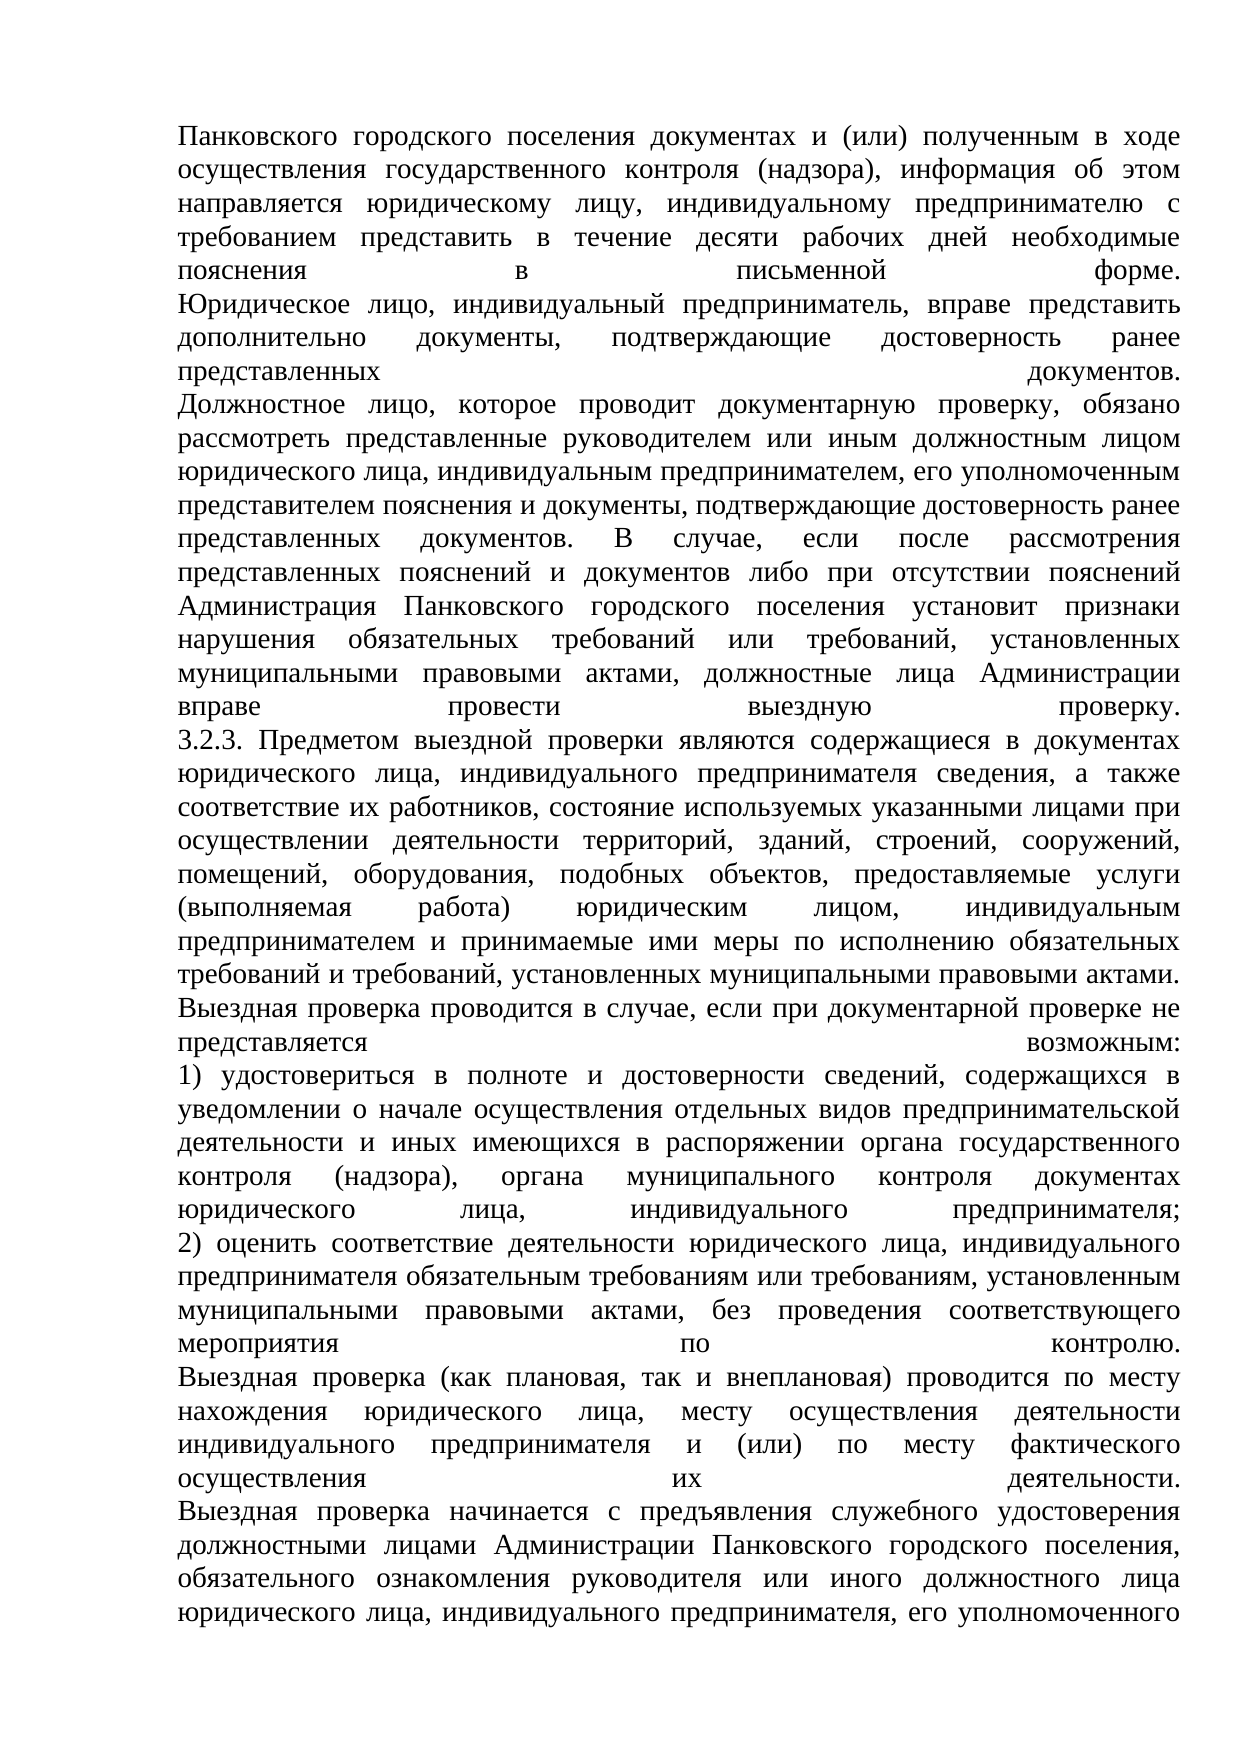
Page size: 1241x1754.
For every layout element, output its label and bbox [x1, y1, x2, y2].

text [177, 118, 1181, 1627]
